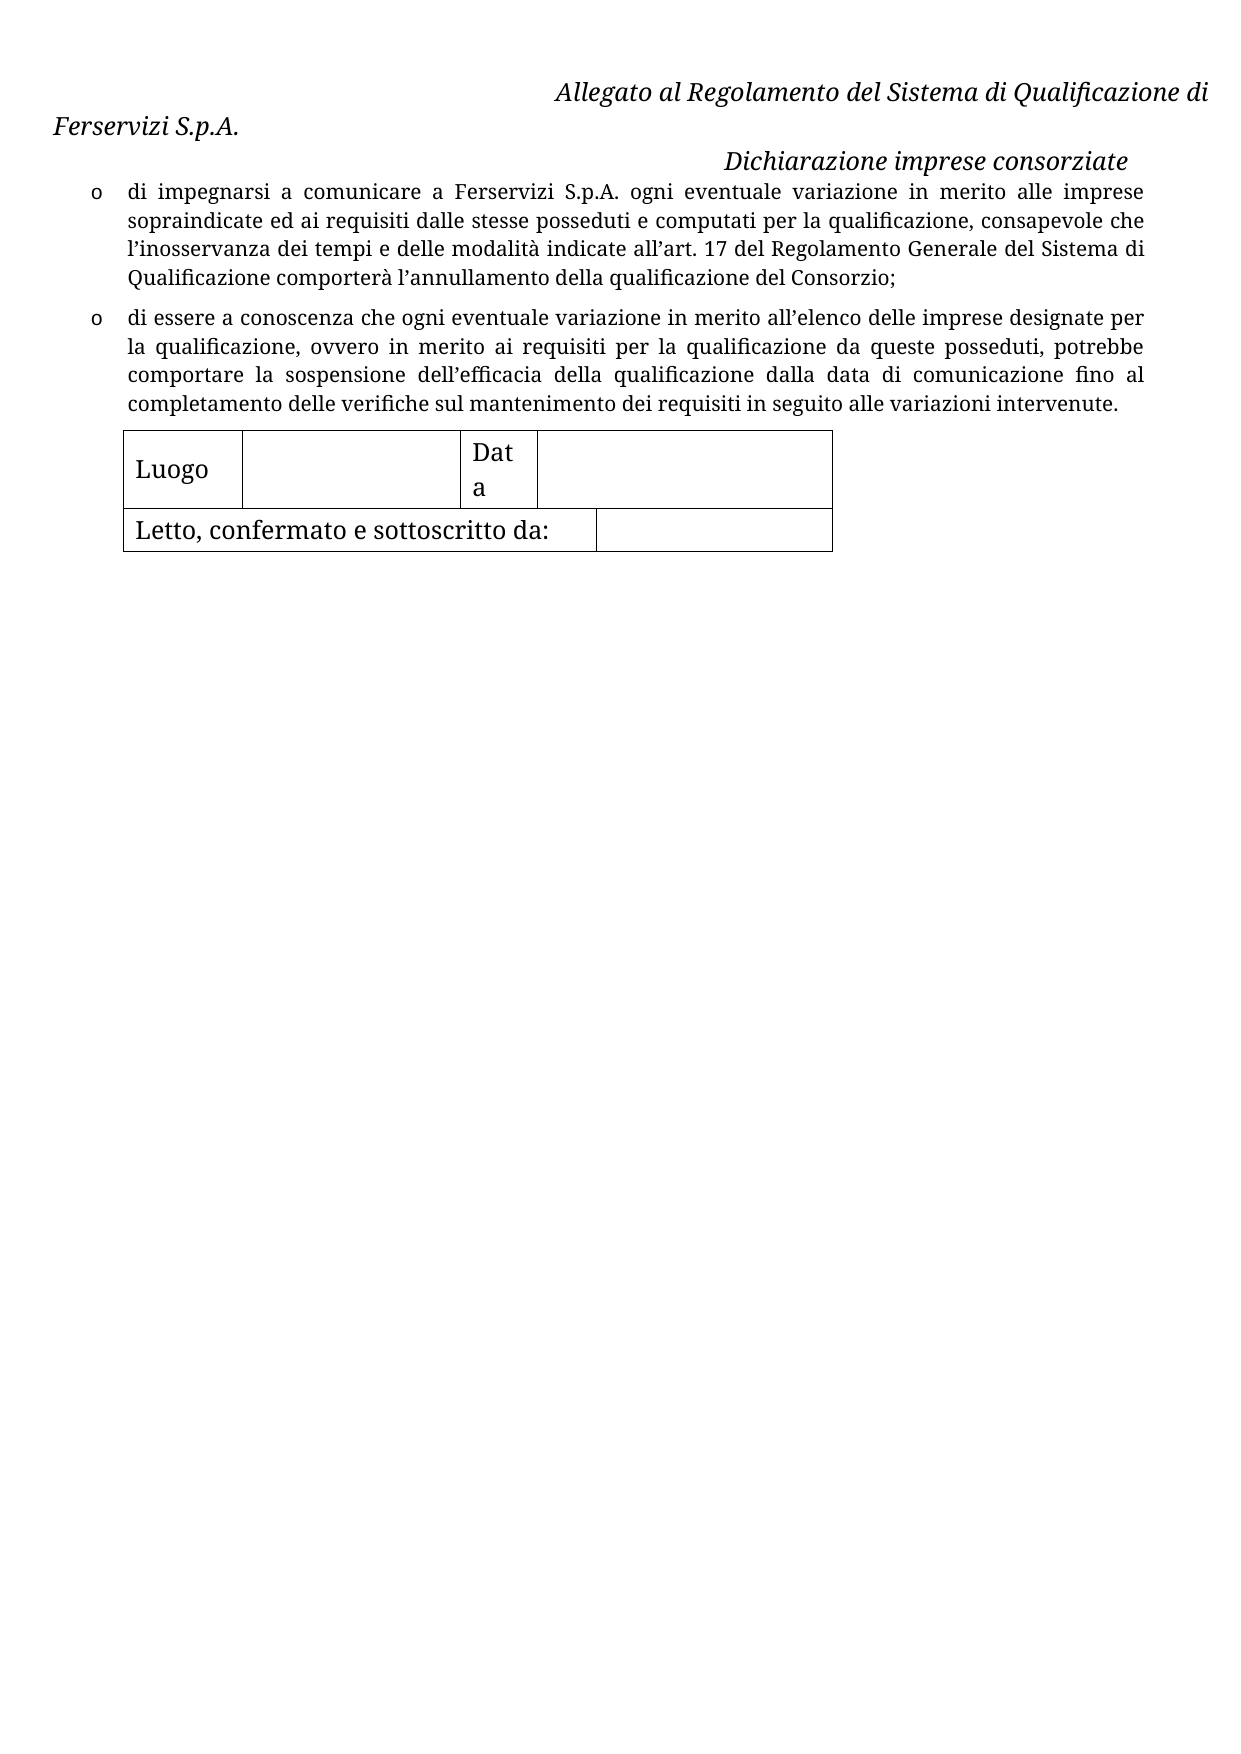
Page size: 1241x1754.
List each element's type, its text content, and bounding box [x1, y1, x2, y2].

table_cell Letto, confermato e sottoscritto da: [124, 509, 596, 551]
table_header [538, 431, 832, 507]
table_header Data [461, 431, 537, 507]
table_header [243, 431, 460, 507]
list di impegnarsi a comunicare a Ferservizi S.p.A. ogni eventuale variazione in merito alle imprese sopraindicate ed ai requisiti dalle stesse posseduti e computati per la qualificazione, consapevole che l’inosservanza dei tempi e delle modalità indicate all’art. 17 del Regolamento Generale del Sistema di Qualificazione comporterà l’annullamento della qualificazione del Consorzio; [90, 177, 1146, 291]
table_header Luogo [124, 431, 242, 507]
table_cell [597, 509, 832, 551]
list di essere a conoscenza che ogni eventuale variazione in merito all’elenco delle imprese designate per la qualificazione, ovvero in merito ai requisiti per la qualificazione da queste posseduti, potrebbe comportare la sospensione dell’efficacia della qualificazione dalla data di comunicazione fino al completamento delle verifiche sul mantenimento dei requisiti in seguito alle variazioni intervenute. [90, 303, 1146, 417]
